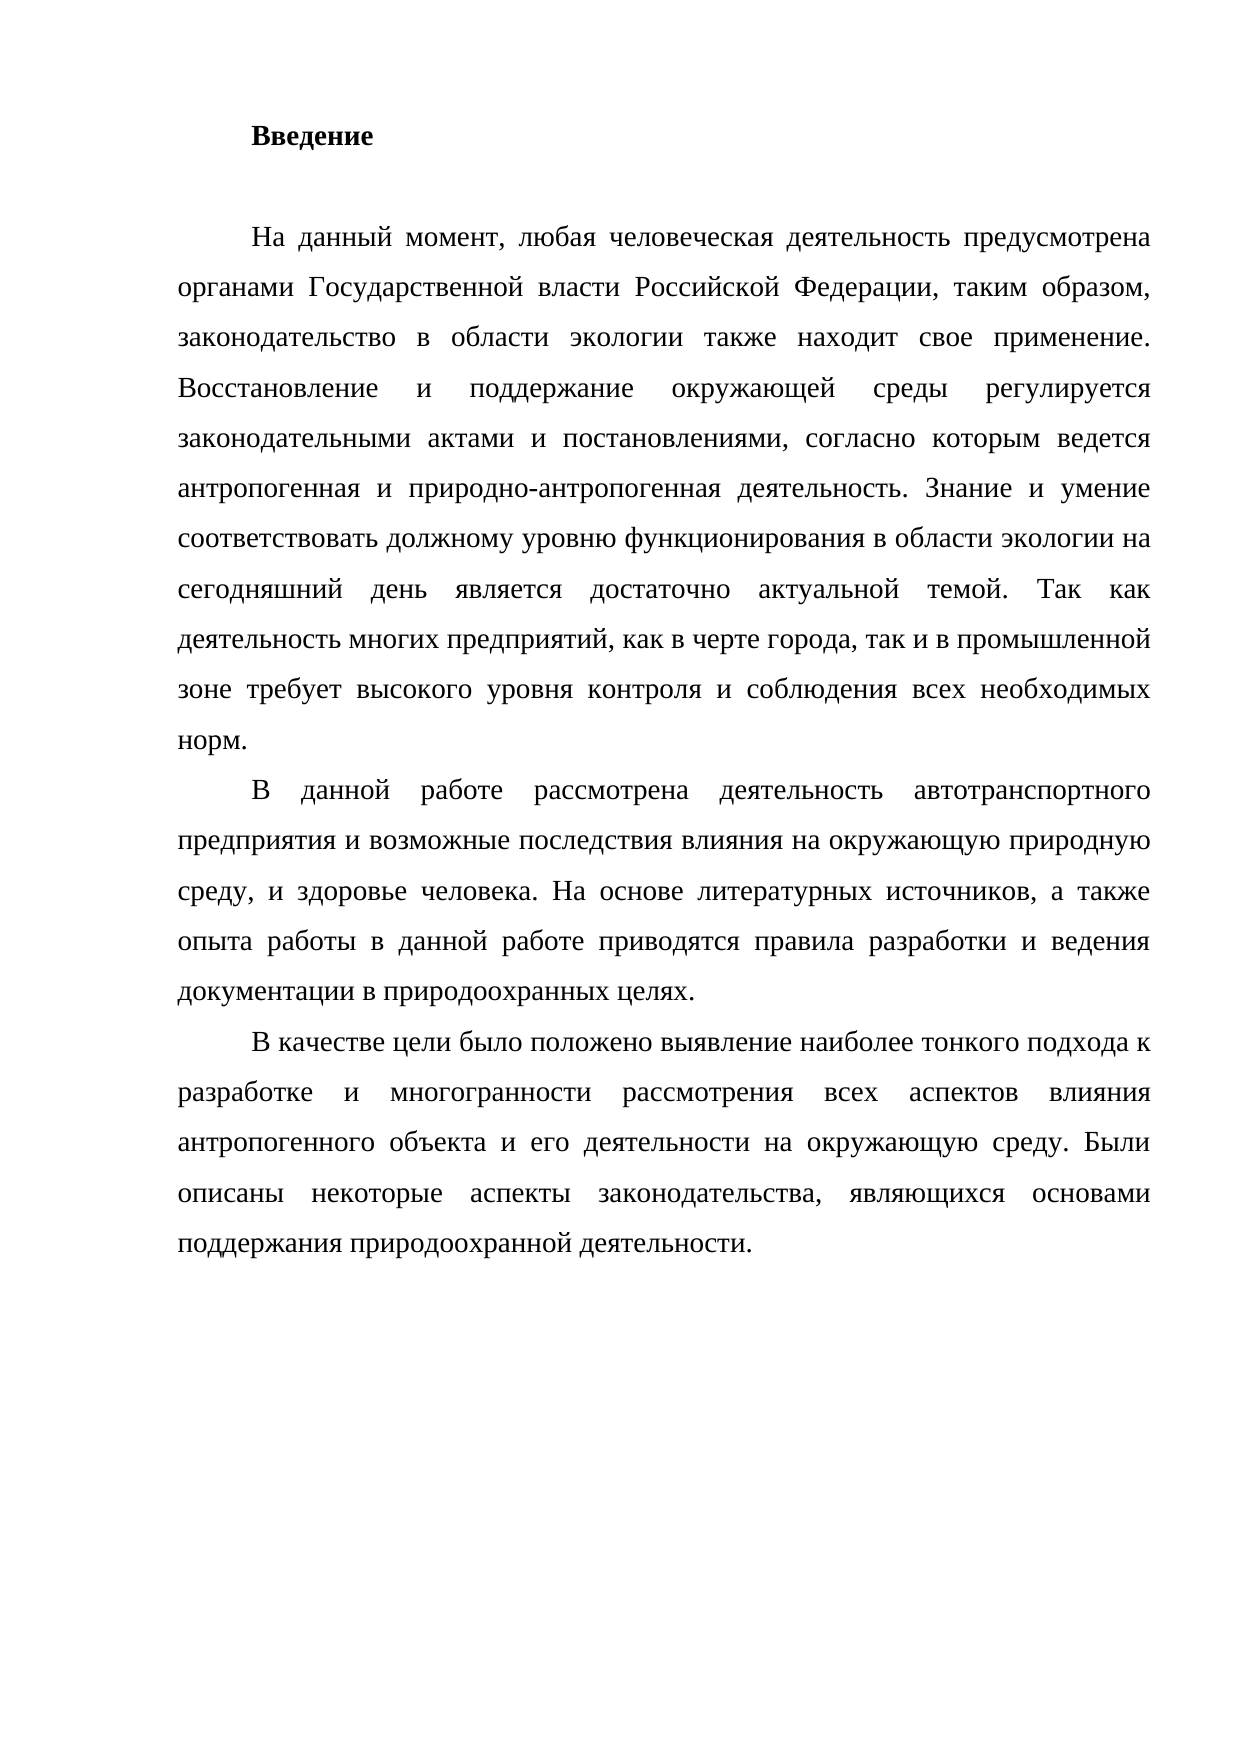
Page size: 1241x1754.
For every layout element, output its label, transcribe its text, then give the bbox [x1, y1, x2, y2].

text В качестве цели было положено выявление наиболее тонкого подхода к разработке и многогранности рассмотрения всех аспектов влияния антропогенного объекта и его деятельности на окружающую среду. Были описаны некоторые аспекты законодательства, являющихся основами поддержания природоохранной деятельности. [177, 1024, 1152, 1258]
text На данный момент, любая человеческая деятельность предусмотрена органами Государственной власти Российской Федерации, таким образом, законодательство в области экологии также находит свое применение. Восстановление и поддержание окружающей среды регулируется законодательными актами и постановлениями, согласно которым ведется антропогенная и природно-антропогенная деятельность. Знание и умение соответствовать должному уровню функционирования в области экологии на сегодняшний день является достаточно актуальной темой. Так как деятельность многих предприятий, как в черте города, так и в промышленной зоне требует высокого уровня контроля и соблюдения всех необходимых норм. [177, 219, 1152, 755]
text В данной работе рассмотрена деятельность автотранспортного предприятия и возможные последствия влияния на окружающую природную среду, и здоровье человека. На основе литературных источников, а также опыта работы в данной работе приводятся правила разработки и ведения документации в природоохранных целях. [177, 772, 1152, 1007]
text Введение [177, 118, 1152, 152]
